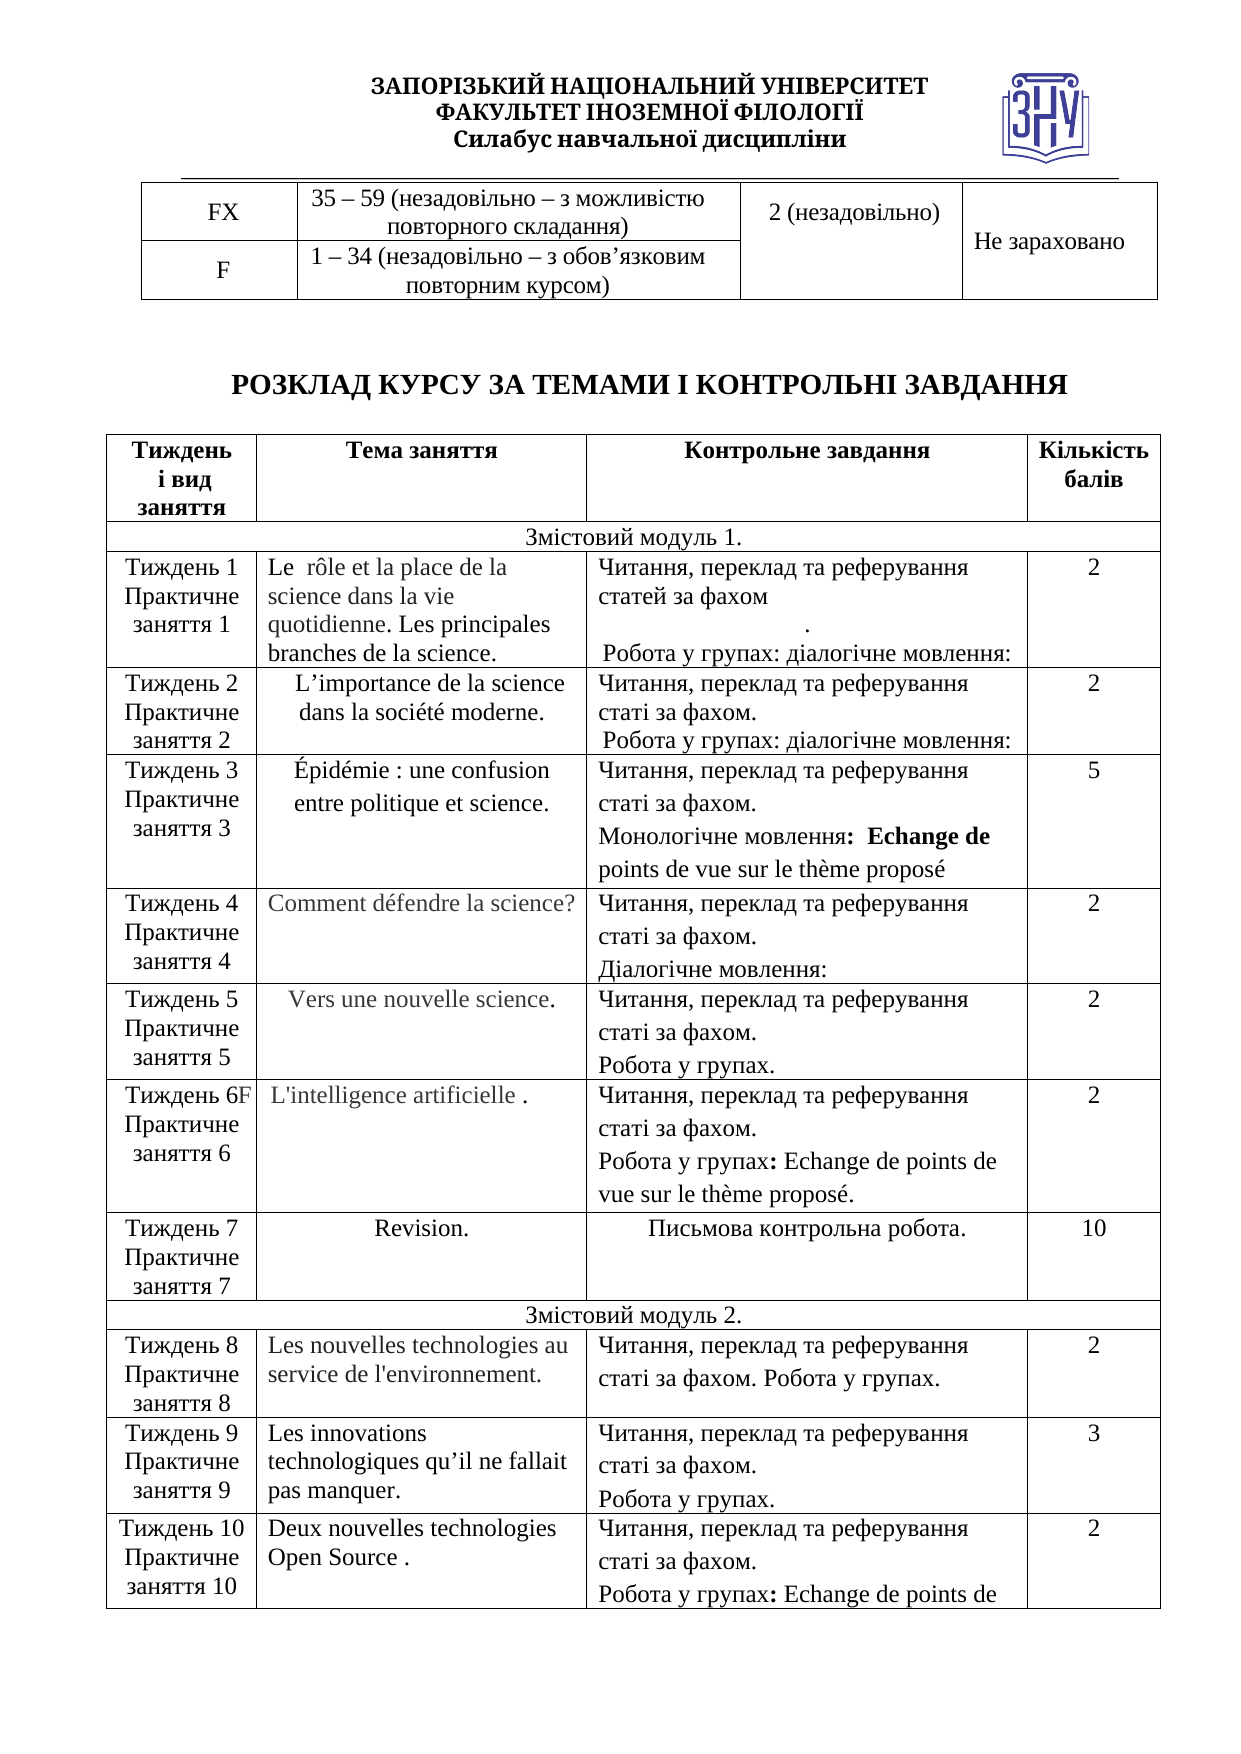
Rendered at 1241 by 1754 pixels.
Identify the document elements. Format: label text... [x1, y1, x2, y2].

table_cell Не зараховано [963, 183, 1157, 299]
table_cell Le rôle et la place de la science dans la vie quotidienne. Les principales branches de la science. [257, 552, 586, 667]
table_header Тиждень і вид заняття [107, 435, 256, 521]
table_cell Читання, переклад та реферування статі за фахом. Робота у групах: Echange de points de vue sur le thème proposé. [587, 1080, 1027, 1212]
table_cell 2 [1028, 668, 1160, 754]
table_cell Тиждень 2 Практичне заняття 2 [107, 668, 256, 754]
table_cell Письмова контрольна робота. [587, 1213, 1027, 1299]
table_cell 3 [1028, 1418, 1160, 1512]
table_cell Читання, переклад та реферування статі за фахом. Робота у групах. [587, 1330, 1027, 1417]
table_cell L’importance de la science dans la société moderne. [257, 668, 586, 754]
table_cell Тиждень 9 Практичне заняття 9 [107, 1418, 256, 1512]
table_cell Читання, переклад та реферування статей за фахом . Робота у групах: діалогічне мовлення: [587, 552, 1027, 667]
table_cell 2 [1028, 889, 1160, 983]
table_cell Vers une nouvelle science. [257, 984, 586, 1079]
table_cell 1 – 34 (незадовільно – з обов’язковим повторним курсом) [298, 241, 740, 299]
table_cell Читання, переклад та реферування статі за фахом. Робота у групах. [587, 1418, 1027, 1512]
table_cell Тиждень 1 Практичне заняття 1 [107, 552, 256, 667]
table_cell 1 F L'intelligence artificielle . [257, 1080, 586, 1212]
table_cell Les innovations technologiques qu’il ne fallait pas manquer. [257, 1418, 586, 1512]
table_cell Змістовий модуль 2. [107, 1301, 1160, 1329]
table_cell 2 [1028, 552, 1160, 667]
table_cell Les nouvelles technologies au service de l'environnement. [257, 1330, 586, 1417]
table_header Кількість балів [1028, 435, 1160, 521]
table_cell 5 [1028, 755, 1160, 887]
table_header Контрольне завдання [587, 435, 1027, 521]
table_cell Читання, переклад та реферування статі за фахом. Діалогічне мовлення: [587, 889, 1027, 983]
picture [1002, 73, 1090, 164]
table_cell Тиждень 4 Практичне заняття 4 [107, 889, 256, 983]
table_cell 10 [1028, 1213, 1160, 1299]
table_cell Тиждень 7 Практичне заняття 7 [107, 1213, 256, 1299]
table_header Тема заняття [257, 435, 586, 521]
text РОЗКЛАД КУРСУ ЗА ТЕМАМИ І КОНТРОЛЬНІ ЗАВДАННЯ [118, 367, 1181, 400]
table_cell Тиждень 10 Практичне заняття 10 [107, 1514, 256, 1608]
table_cell Тиждень 3 Практичне заняття 3 [107, 755, 256, 887]
table_cell Читання, переклад та реферування статі за фахом. Робота у групах: діалогічне мовлення: [587, 668, 1027, 754]
table_cell Épidémie : une confusion entre politique et science. [257, 755, 586, 887]
table_cell F [142, 241, 297, 299]
table_cell 2 [1028, 984, 1160, 1079]
table_cell FX [142, 183, 297, 240]
table_cell Читання, переклад та реферування статі за фахом. Робота у групах: Echange de points de vue sur le thème proposé.. [587, 1514, 1027, 1608]
table_cell 2 [1028, 1514, 1160, 1608]
table_cell Читання, переклад та реферування статі за фахом. Робота у групах. [587, 984, 1027, 1079]
table_cell Читання, переклад та реферування статі за фахом. Монологічне мовлення: Echange de points de vue sur le thème proposé [587, 755, 1027, 887]
table_cell 2 [1028, 1080, 1160, 1212]
table_cell 35 – 59 (незадовільно – з можливістю повторного складання) [298, 183, 740, 240]
table_cell Revision. [257, 1213, 586, 1299]
table_cell Deux nouvelles technologies Open Source . [257, 1514, 586, 1608]
table_cell Тиждень 6 Практичне заняття 6 [107, 1080, 256, 1212]
table_cell 2 [1028, 1330, 1160, 1417]
table_cell Comment défendre la science? [257, 889, 586, 983]
table_cell Змістовий модуль 1. [107, 522, 1160, 551]
table_cell Тиждень 8 Практичне заняття 8 [107, 1330, 256, 1417]
table_cell Тиждень 5 Практичне заняття 5 [107, 984, 256, 1079]
table_cell 2 (незадовільно) [741, 183, 962, 299]
